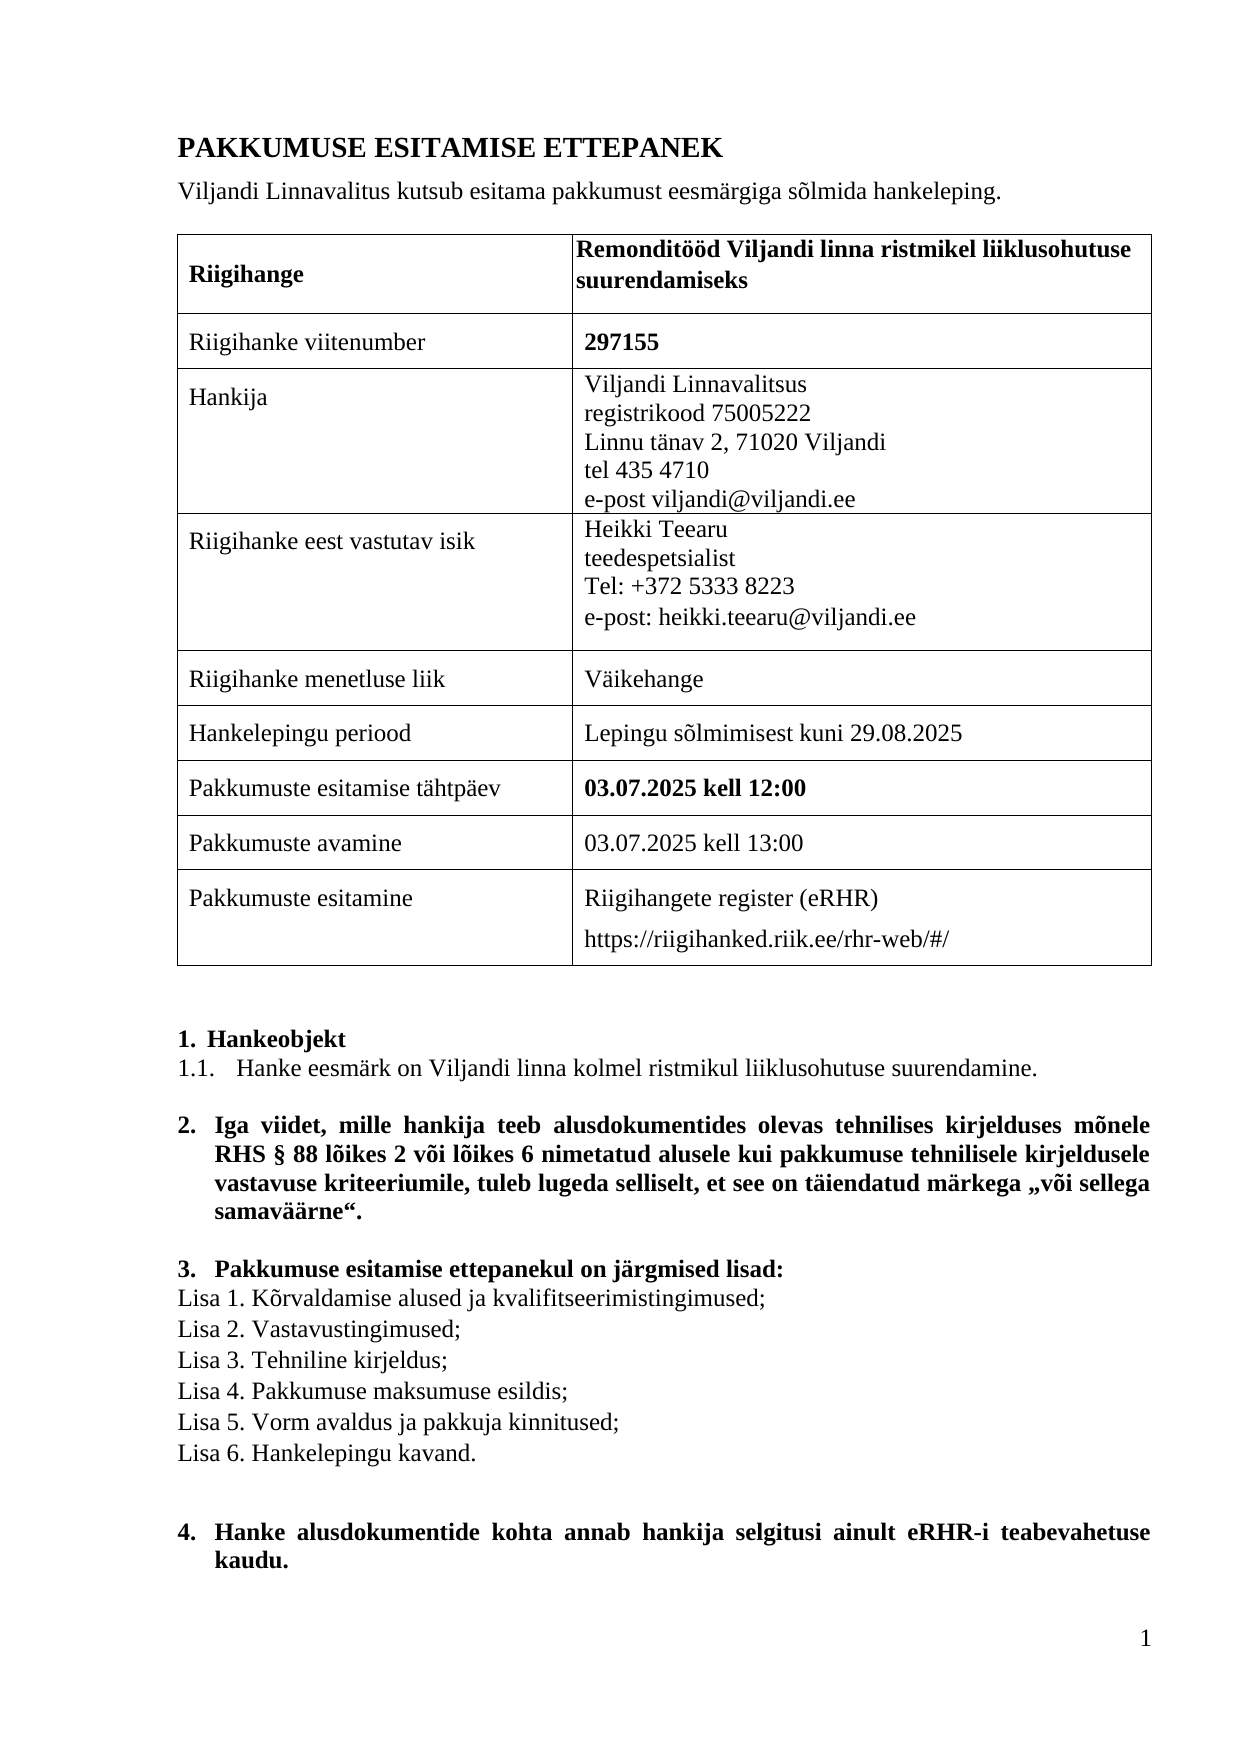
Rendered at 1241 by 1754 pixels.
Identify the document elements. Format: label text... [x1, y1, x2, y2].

table_cell Pakkumuste esitamise tähtpäev [178, 761, 572, 814]
text Hanke eesmärk on Viljandi linna kolmel ristmikul liiklusohutuse suurendamine. [177, 1053, 1152, 1081]
text Iga viidet, mille hankija teeb alusdokumentides olevas tehnilises kirjelduses mõnele RHS § 88 lõikes 2 või lõikes 6 nimetatud alusele kui pakkumuse tehnilisele kirjeldusele vastavuse kriteeriumile, tuleb lugeda selliselt, et see on täiendatud märkega „või sellega samaväärne“. [177, 1110, 1152, 1225]
table_cell Heikki Teearu teedespetsialist Tel: +372 5333 8223 e-post: heikki.teearu@viljandi.ee [573, 514, 1151, 650]
table_cell Pakkumuste esitamine [178, 870, 572, 965]
table_cell Hankija [178, 369, 572, 513]
table_cell 03.07.2025 kell 12:00 [573, 761, 1151, 814]
table_cell Riigihanke viitenumber [178, 314, 572, 368]
table_cell Hankelepingu periood [178, 706, 572, 760]
text Hanke alusdokumentide kohta annab hankija selgitusi ainult eRHR-i teabevahetuse kaudu. [177, 1517, 1152, 1574]
table_cell Viljandi Linnavalitsus registrikood 75005222 Linnu tänav 2, 71020 Viljandi tel 435 4710 e-post viljandi@viljandi.ee [573, 369, 1151, 513]
list Hankeobjekt [177, 1024, 1152, 1053]
text Pakkumuse esitamise ettepanekul on järgmised lisad: [177, 1254, 1152, 1283]
table_cell 03.07.2025 kell 13:00 [573, 816, 1151, 869]
table_cell Lepingu sõlmimisest kuni 29.08.2025 [573, 706, 1151, 760]
text Viljandi Linnavalitus kutsub esitama pakkumust eesmärgiga sõlmida hankeleping. [177, 176, 1152, 205]
table_cell Riigihangete register (eRHR) https://riigihanked.riik.ee/rhr-web/#/ [573, 870, 1151, 965]
text PAKKUMUSE ESITAMISE ETTEPANEK [177, 130, 1152, 163]
table_cell Pakkumuste avamine [178, 816, 572, 869]
text Lisa 1. Kõrvaldamise alused ja kvalifitseerimistingimused; Lisa 2. Vastavustingimused; Lisa 3. Tehniline kirjeldus; Lisa 4. Pakkumuse maksumuse esildis; Lisa 5. Vorm avaldus ja pakkuja kinnitused; Lisa 6. Hankelepingu kavand. [177, 1283, 1152, 1498]
table_header Riigihange [178, 235, 572, 313]
table_cell Riigihanke eest vastutav isik [178, 514, 572, 650]
table_cell Väikehange [573, 651, 1151, 705]
table_cell Riigihanke menetluse liik [178, 651, 572, 705]
table_cell 297155 [573, 314, 1151, 368]
table_header Remonditööd Viljandi linna ristmikel liiklusohutuse suurendamiseks [573, 235, 1151, 313]
